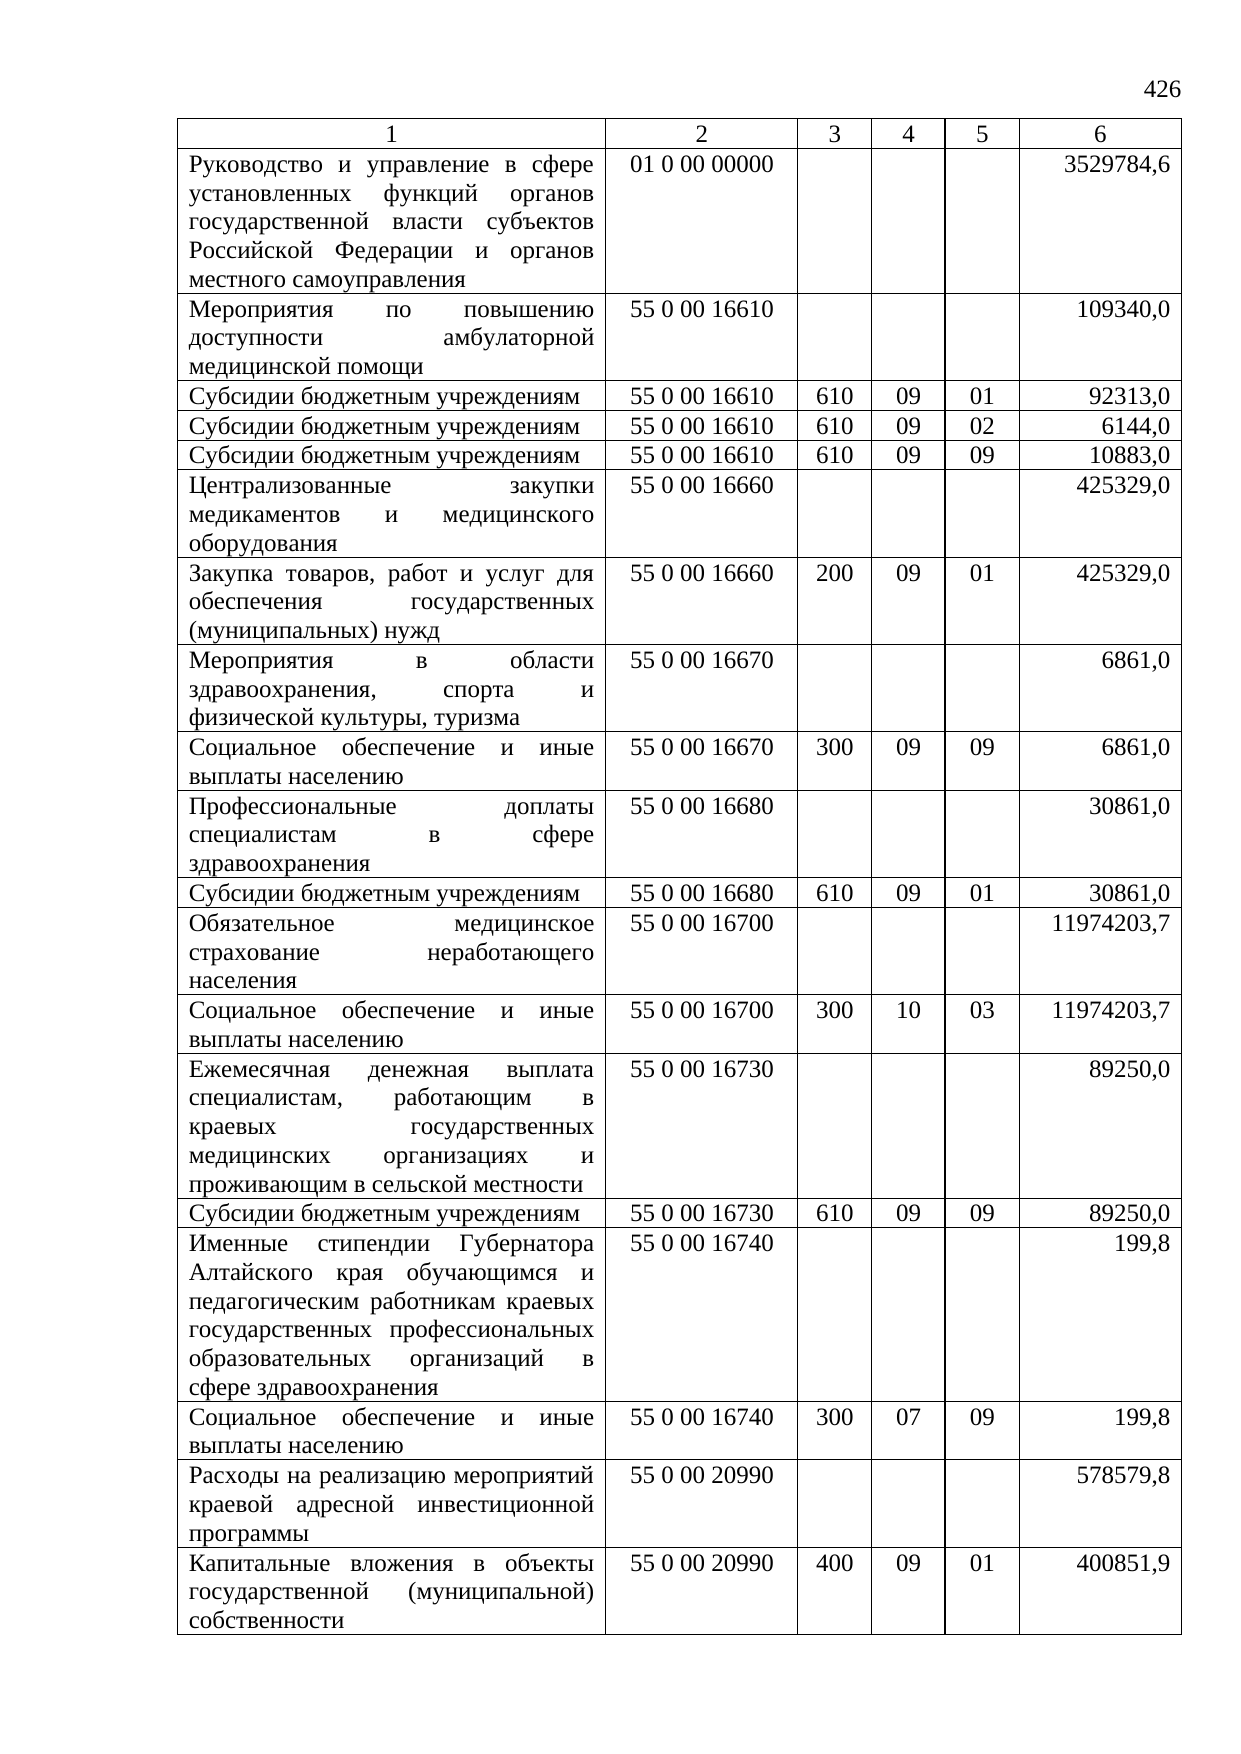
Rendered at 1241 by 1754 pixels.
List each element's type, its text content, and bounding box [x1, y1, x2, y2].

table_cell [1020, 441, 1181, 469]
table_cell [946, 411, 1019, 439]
table_header 6 [1020, 119, 1181, 148]
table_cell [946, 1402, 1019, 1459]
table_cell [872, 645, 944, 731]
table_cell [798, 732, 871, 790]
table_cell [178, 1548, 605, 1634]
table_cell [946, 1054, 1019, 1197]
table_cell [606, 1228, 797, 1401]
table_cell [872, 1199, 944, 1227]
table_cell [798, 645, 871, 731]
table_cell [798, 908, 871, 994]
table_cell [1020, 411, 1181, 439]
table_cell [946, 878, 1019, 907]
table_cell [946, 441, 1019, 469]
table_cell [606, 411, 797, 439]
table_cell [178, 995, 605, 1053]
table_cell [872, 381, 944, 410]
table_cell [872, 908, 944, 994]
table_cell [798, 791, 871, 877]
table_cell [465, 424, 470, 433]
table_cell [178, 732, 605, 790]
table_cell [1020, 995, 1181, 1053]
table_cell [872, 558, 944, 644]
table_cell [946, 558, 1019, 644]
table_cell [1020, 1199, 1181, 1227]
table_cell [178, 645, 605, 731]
table_cell 3529784,6 [1020, 149, 1181, 293]
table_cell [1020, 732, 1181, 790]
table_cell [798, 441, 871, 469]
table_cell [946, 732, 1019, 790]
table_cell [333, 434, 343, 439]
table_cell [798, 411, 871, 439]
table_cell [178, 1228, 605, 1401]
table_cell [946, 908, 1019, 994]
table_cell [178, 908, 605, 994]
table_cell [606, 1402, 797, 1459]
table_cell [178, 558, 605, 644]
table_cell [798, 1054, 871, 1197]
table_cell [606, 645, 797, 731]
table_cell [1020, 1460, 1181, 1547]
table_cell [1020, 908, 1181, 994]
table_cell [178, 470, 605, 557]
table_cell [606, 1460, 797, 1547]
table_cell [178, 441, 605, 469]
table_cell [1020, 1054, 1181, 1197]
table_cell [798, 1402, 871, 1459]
table_cell [872, 149, 944, 293]
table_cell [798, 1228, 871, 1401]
table_header 2 [606, 119, 797, 148]
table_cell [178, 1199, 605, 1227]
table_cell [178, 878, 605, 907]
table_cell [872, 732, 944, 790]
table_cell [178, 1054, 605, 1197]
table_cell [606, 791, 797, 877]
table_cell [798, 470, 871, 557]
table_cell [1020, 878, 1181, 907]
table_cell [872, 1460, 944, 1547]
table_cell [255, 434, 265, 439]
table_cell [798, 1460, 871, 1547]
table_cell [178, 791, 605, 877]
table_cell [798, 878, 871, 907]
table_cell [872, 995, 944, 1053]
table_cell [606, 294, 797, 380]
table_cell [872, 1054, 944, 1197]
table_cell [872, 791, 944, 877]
table_cell [798, 149, 871, 293]
table_header 1 [178, 119, 605, 148]
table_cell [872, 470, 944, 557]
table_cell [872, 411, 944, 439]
table_header 3 [798, 119, 871, 148]
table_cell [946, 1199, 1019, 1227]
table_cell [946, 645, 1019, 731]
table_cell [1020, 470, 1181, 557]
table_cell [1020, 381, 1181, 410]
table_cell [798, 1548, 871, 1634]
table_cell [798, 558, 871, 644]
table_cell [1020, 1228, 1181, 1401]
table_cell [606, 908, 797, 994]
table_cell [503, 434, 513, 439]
table_header 4 [872, 119, 944, 148]
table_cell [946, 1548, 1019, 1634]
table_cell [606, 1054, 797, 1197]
table_cell 01 0 00 00000 [606, 149, 797, 293]
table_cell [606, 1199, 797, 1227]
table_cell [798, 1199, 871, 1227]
table_header 5 [946, 119, 1019, 148]
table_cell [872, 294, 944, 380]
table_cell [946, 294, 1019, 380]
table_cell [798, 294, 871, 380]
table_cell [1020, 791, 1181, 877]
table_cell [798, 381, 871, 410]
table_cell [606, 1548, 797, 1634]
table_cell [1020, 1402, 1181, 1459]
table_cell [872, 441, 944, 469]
table_cell Руководство и управление в сфере установленных функций органов государственной власти субъектов Российской Федерации и органов местного самоуправления [178, 149, 605, 293]
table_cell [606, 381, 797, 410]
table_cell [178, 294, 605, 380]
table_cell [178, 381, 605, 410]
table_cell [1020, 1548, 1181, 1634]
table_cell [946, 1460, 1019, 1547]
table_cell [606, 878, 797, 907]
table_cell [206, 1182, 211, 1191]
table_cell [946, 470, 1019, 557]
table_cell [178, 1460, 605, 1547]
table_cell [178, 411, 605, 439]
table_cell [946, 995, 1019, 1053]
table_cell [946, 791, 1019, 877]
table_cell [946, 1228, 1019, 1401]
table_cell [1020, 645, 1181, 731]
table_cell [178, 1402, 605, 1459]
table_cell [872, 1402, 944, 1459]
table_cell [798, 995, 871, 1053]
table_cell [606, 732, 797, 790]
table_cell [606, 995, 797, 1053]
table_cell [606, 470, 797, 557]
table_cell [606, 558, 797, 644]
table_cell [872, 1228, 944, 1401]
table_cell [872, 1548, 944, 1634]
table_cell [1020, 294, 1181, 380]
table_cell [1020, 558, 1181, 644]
table_cell [946, 149, 1019, 293]
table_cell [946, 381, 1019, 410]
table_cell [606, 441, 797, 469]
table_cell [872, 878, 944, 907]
